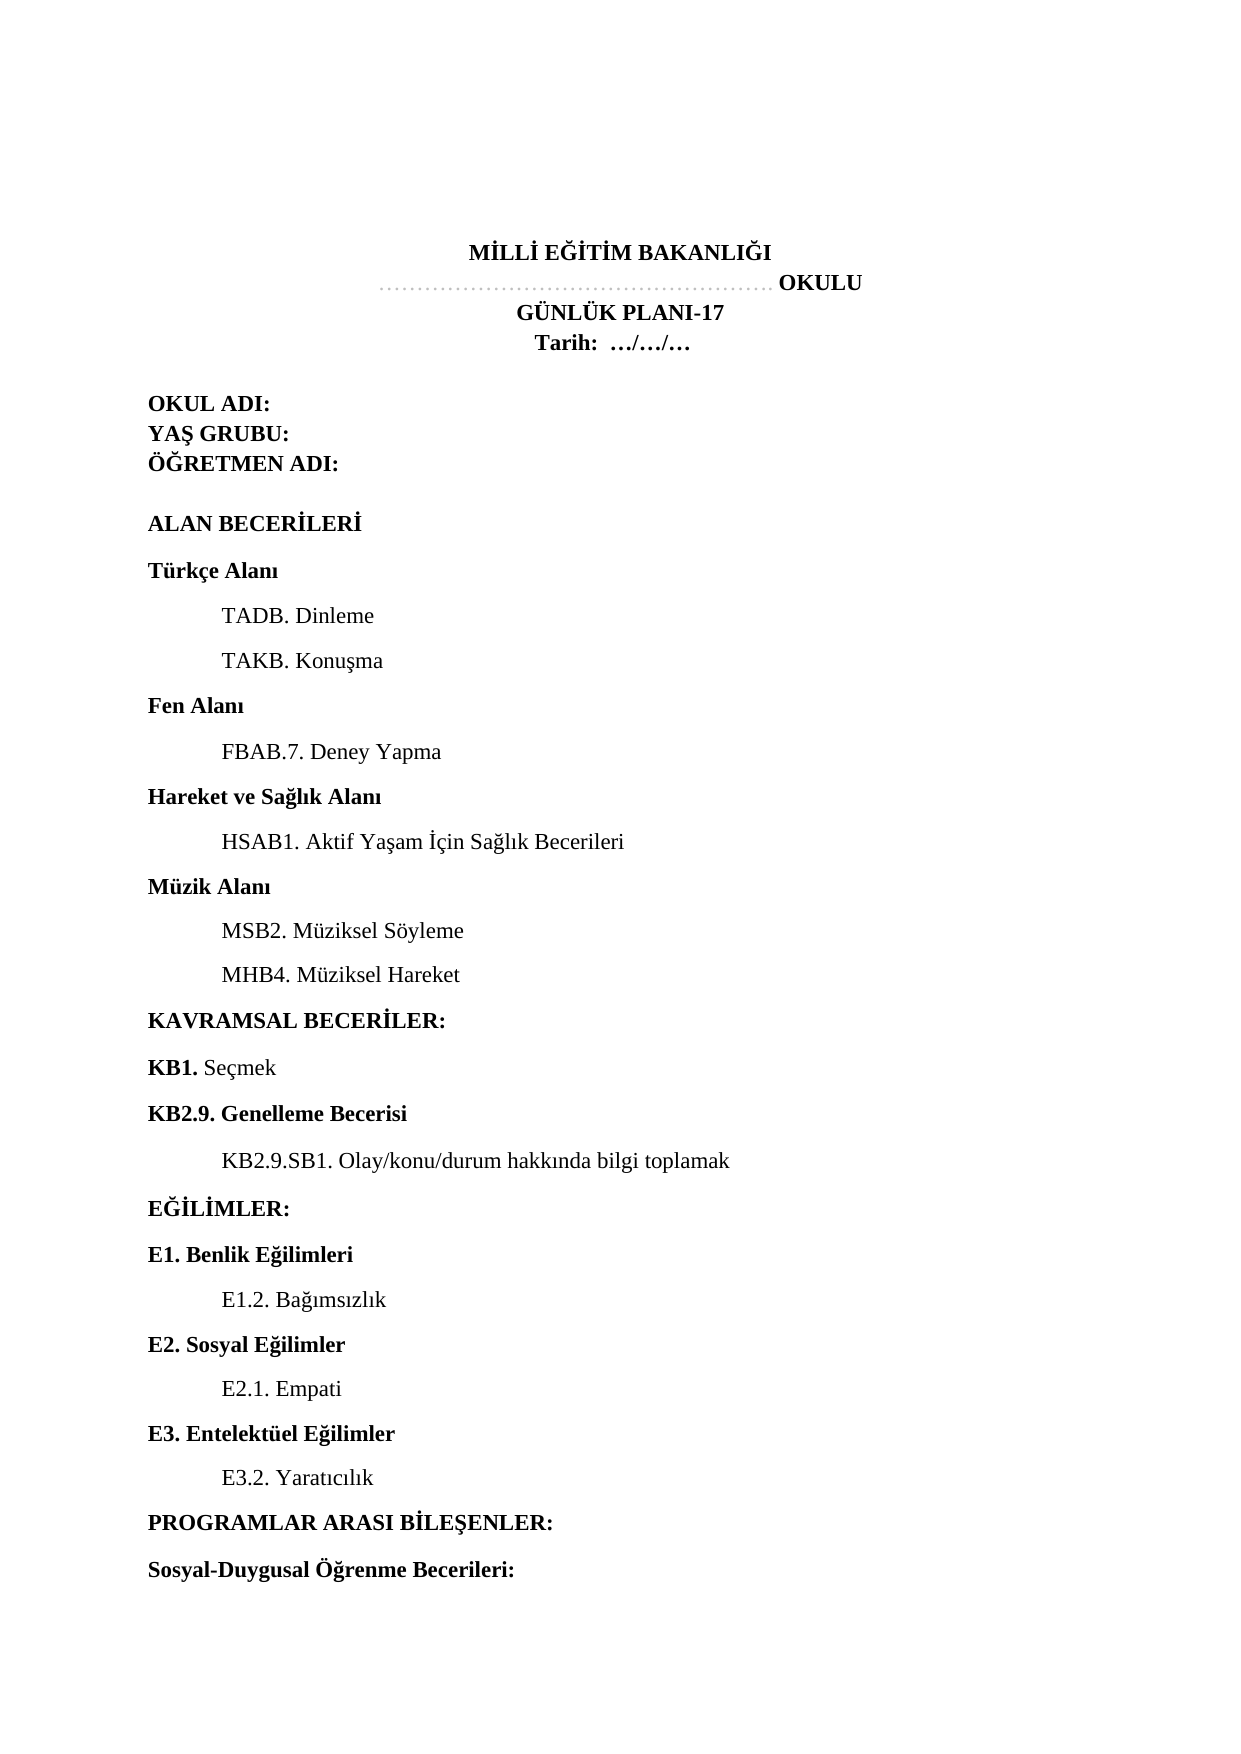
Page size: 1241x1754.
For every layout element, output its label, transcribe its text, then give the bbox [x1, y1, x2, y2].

text KB2.9. Genelleme Becerisi [148, 1100, 1093, 1127]
text Türkçe Alanı [148, 557, 1093, 584]
text MİLLİ EĞİTİM BAKANLIĞI [148, 238, 1093, 265]
text PROGRAMLAR ARASI BİLEŞENLER: [148, 1509, 1093, 1535]
text GÜNLÜK PLANI-17 [148, 299, 1093, 325]
text ……………………………………………. OKULU [148, 269, 1093, 295]
text KB2.9.SB1. Olay/konu/durum hakkında bilgi toplamak [148, 1147, 1093, 1174]
text MHB4. Müziksel Hareket [148, 962, 1093, 988]
text Fen Alanı [148, 693, 1093, 719]
text YAŞ GRUBU: [148, 420, 1093, 446]
text ALAN BECERİLERİ [148, 510, 1093, 537]
text E3. Entelektüel Eğilimler [148, 1420, 1093, 1446]
text HSAB1. Aktif Yaşam İçin Sağlık Becerileri [148, 828, 1093, 854]
text TADB. Dinleme [148, 602, 1093, 629]
text TAKB. Konuşma [148, 647, 1093, 674]
text Müzik Alanı [148, 873, 1093, 899]
text Tarih: …/…/… [133, 329, 1093, 356]
text E1.2. Bağımsızlık [148, 1286, 1093, 1312]
text OKUL ADI: [148, 389, 1093, 416]
text EĞİLİMLER: [148, 1194, 1093, 1221]
text FBAB.7. Deney Yapma [148, 738, 1093, 764]
text ÖĞRETMEN ADI: [148, 450, 1093, 476]
text KAVRAMSAL BECERİLER: [148, 1007, 1093, 1033]
text E3.2. Yaratıcılık [148, 1464, 1093, 1491]
text Hareket ve Sağlık Alanı [148, 783, 1093, 809]
text E1. Benlik Eğilimleri [148, 1241, 1093, 1268]
text E2. Sosyal Eğilimler [148, 1331, 1093, 1357]
text MSB2. Müziksel Söyleme [148, 917, 1093, 944]
text E2.1. Empati [148, 1375, 1093, 1402]
text Sosyal-Duygusal Öğrenme Becerileri: [148, 1556, 1093, 1582]
text KB1. Seçmek [148, 1053, 1093, 1080]
